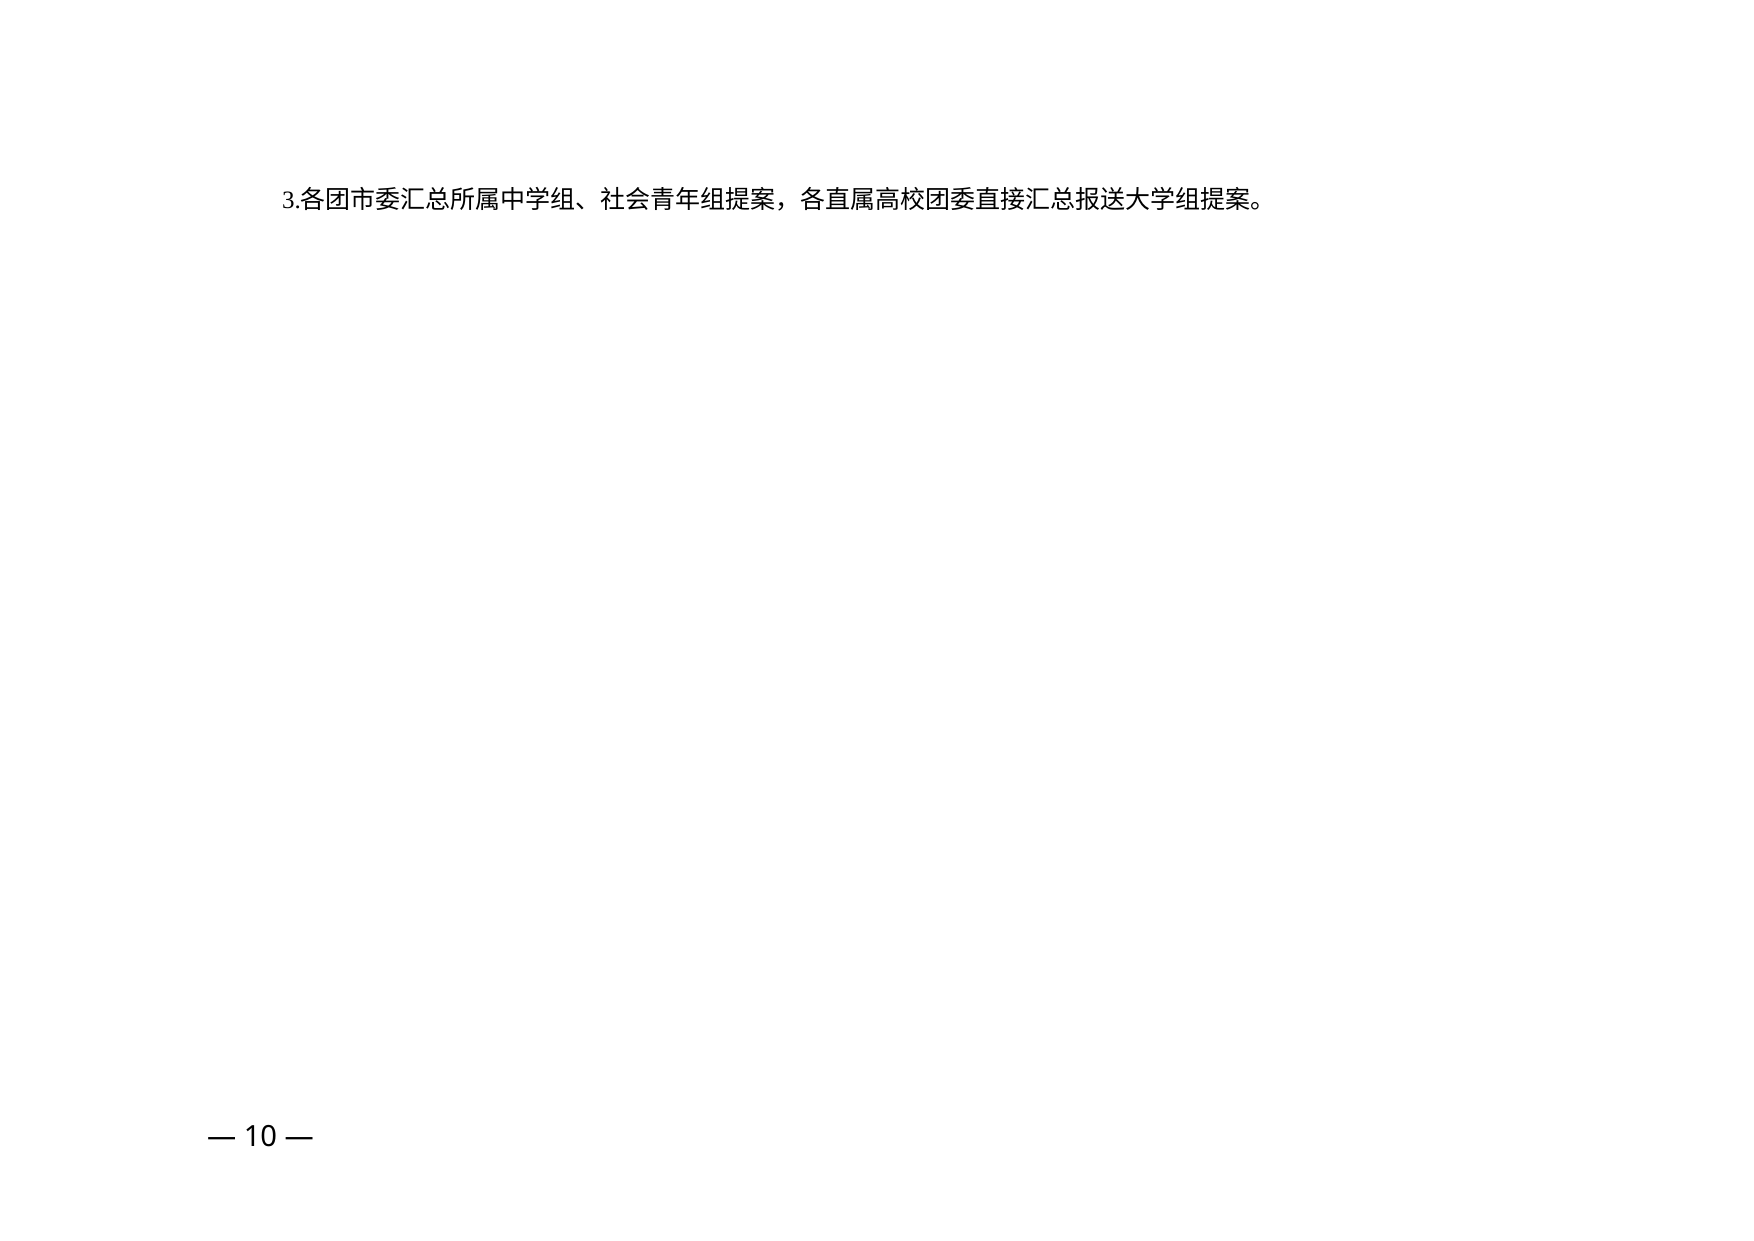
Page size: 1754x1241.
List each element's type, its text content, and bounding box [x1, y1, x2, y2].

text 3.各团市委汇总所属中学组、社会青年组提案，各直属高校团委直接汇总报送大学组提案。 [207, 165, 1547, 230]
